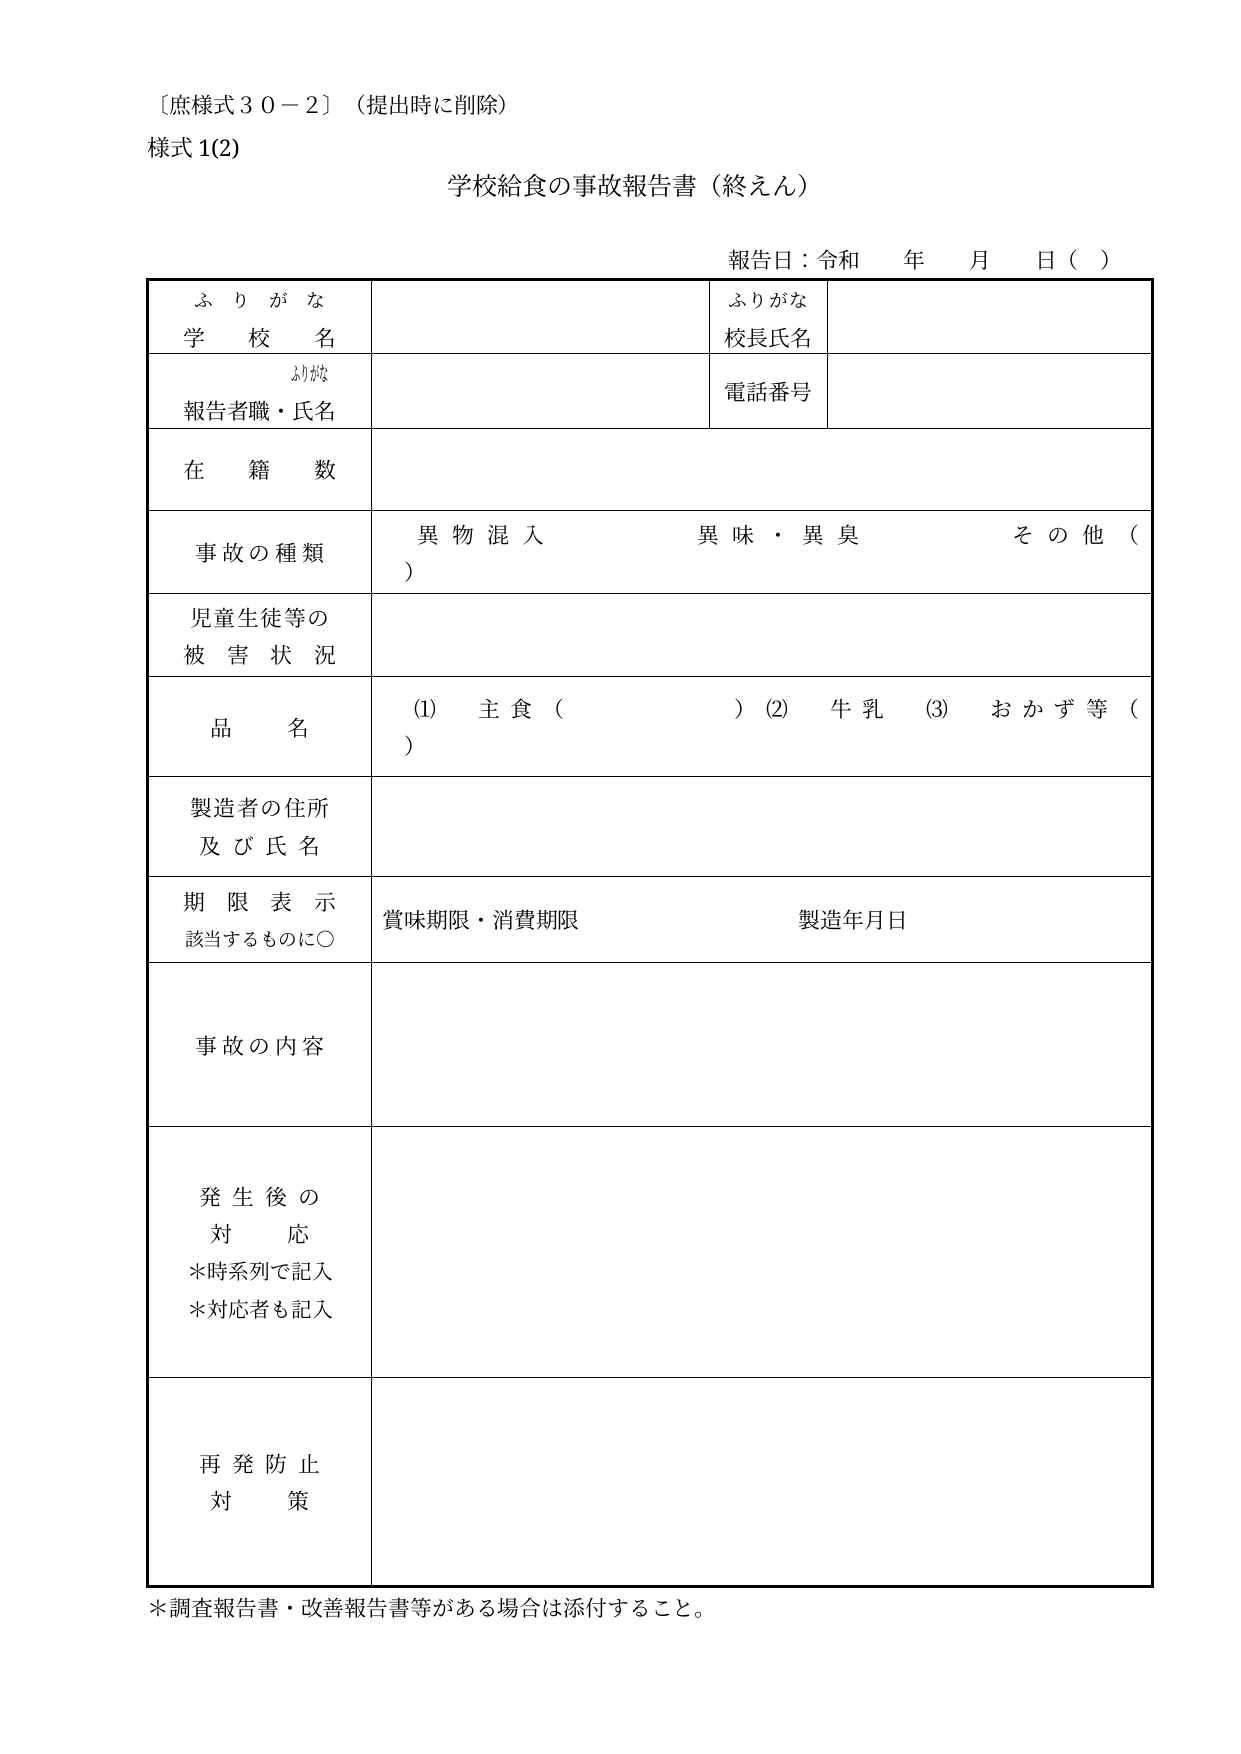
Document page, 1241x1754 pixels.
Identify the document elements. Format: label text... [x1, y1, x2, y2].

table_cell [828, 354, 1151, 427]
table_cell 製造者の住所 及び氏名 [149, 777, 371, 876]
table_cell [372, 594, 1151, 676]
table_cell 期 限 表 示 該当するものに○ [149, 877, 371, 962]
table_cell 児童生徒等の 被 害 状 況 [149, 594, 371, 676]
table_cell 異物混入 異味・異臭 その他（ ） [372, 511, 1151, 593]
table_cell 事故の種類 [149, 511, 371, 593]
table_cell [372, 429, 1151, 510]
table_cell 品名 [149, 677, 371, 776]
text 様式1(2) [148, 128, 1122, 165]
table_header [372, 281, 709, 353]
table_cell [372, 777, 1151, 876]
table_header [828, 281, 1151, 353]
table_cell [372, 1378, 1151, 1585]
text ＊調査報告書・改善報告書等がある場合は添付すること。 [148, 1588, 1122, 1625]
table_cell [372, 354, 709, 427]
table_cell 事故の内容 [149, 963, 371, 1126]
table_cell ふりがな 報告者職・氏名 [149, 354, 371, 427]
table_cell 在 籍 数 [149, 429, 371, 510]
table_cell 発生後の 対応 ＊時系列で記入 ＊対応者も記入 [149, 1127, 371, 1377]
table_cell 賞味期限・消費期限 製造年月日 [372, 877, 1151, 962]
text 報告日：令和 年 月 日（ ） [148, 240, 1122, 278]
text 学校給食の事故報告書（終えん） [148, 165, 1122, 203]
table_cell 電話番号 [710, 354, 827, 427]
table_cell [372, 1127, 1151, 1377]
table_header ふ り が な 学 校 名 [149, 281, 371, 353]
table_header ふりがな 校長氏名 [710, 281, 827, 353]
table_cell ⑴ 主食（ ）⑵ 牛乳 ⑶ おかず等（ ） [372, 677, 1151, 776]
table_cell 再発防止 対策 [149, 1378, 371, 1585]
table_cell [372, 963, 1151, 1126]
